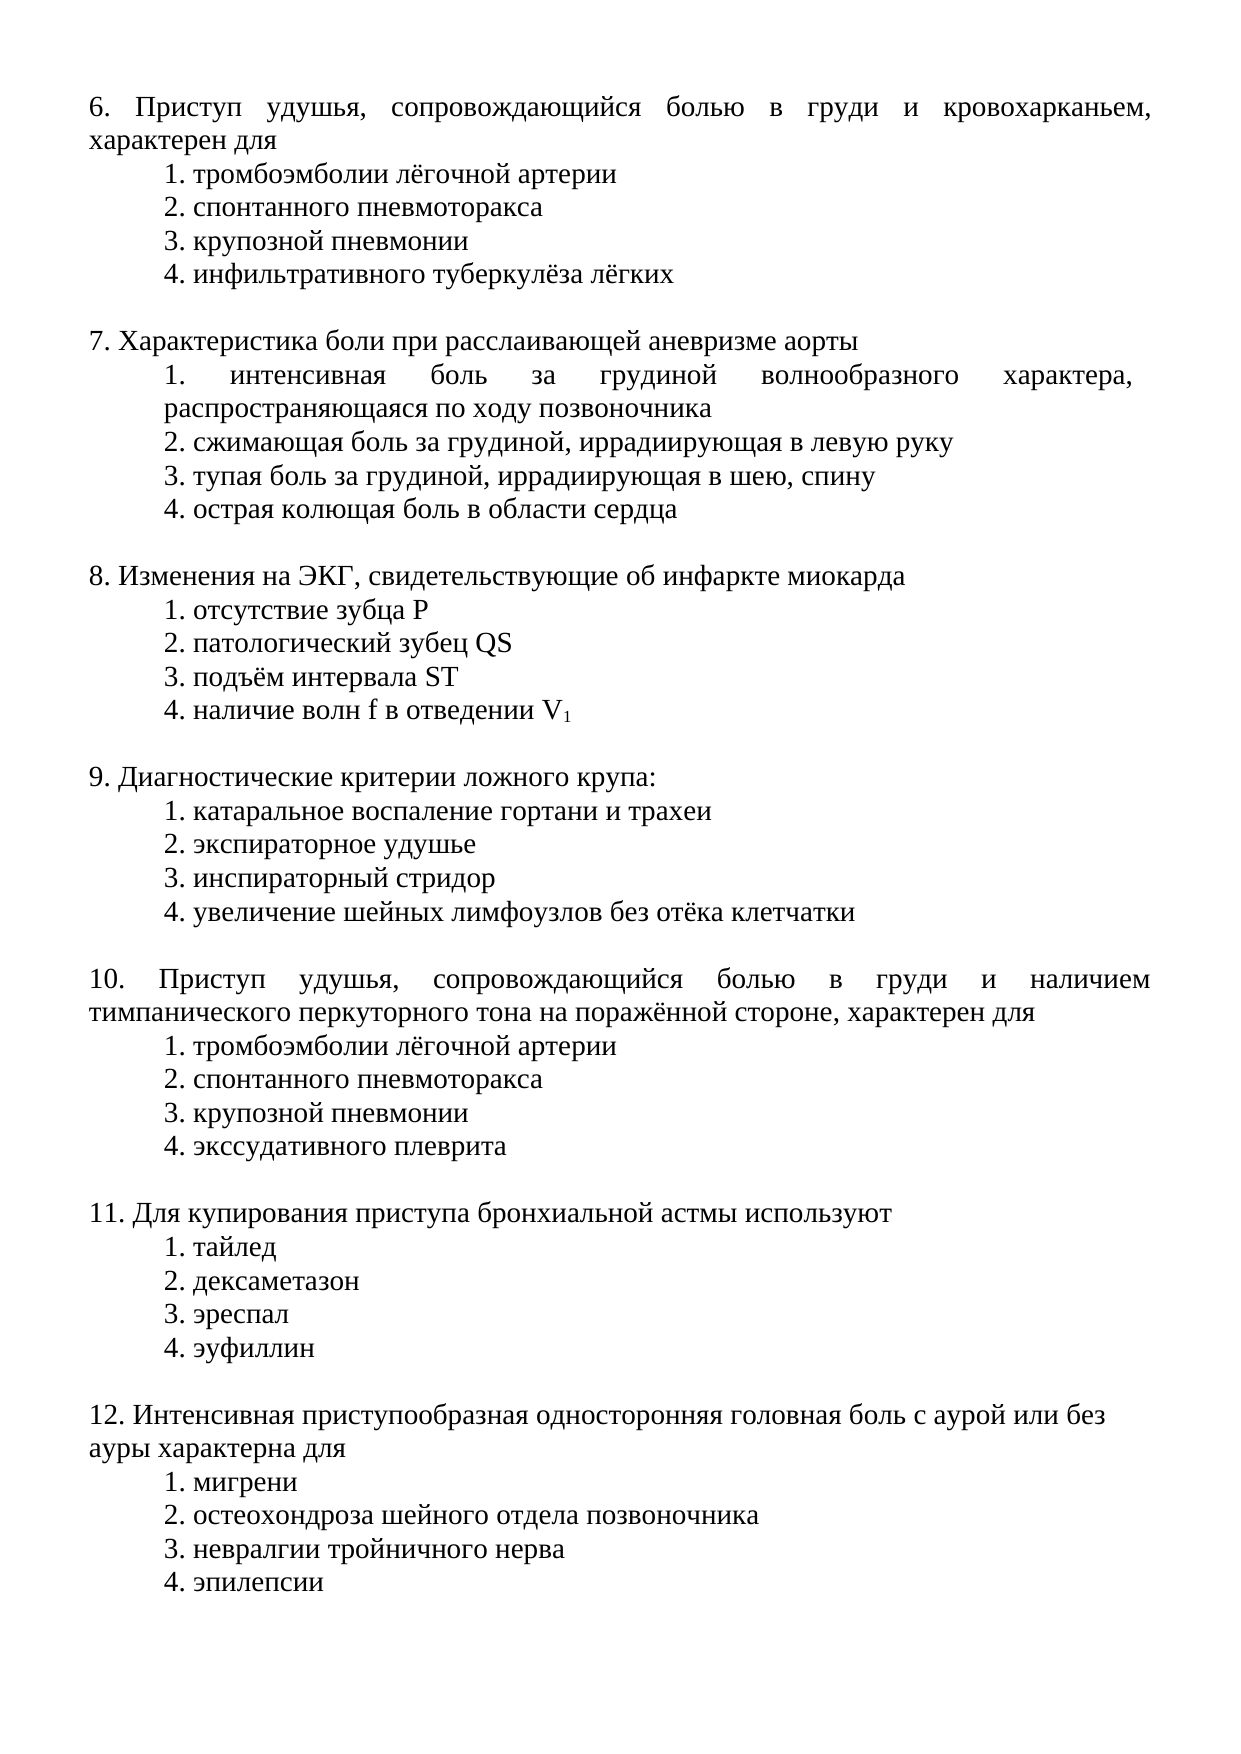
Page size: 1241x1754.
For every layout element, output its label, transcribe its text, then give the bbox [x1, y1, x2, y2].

text 9. Диагностические критерии ложного крупа: [89, 759, 1152, 793]
text 1. интенсивная боль за грудиной волнообразного характера, распространяющаяся по ходу позвоночника [164, 357, 1133, 424]
text 12. Интенсивная приступообразная односторонняя головная боль с аурой или без ауры характерна для [89, 1397, 1152, 1464]
text 1. мигрени [145, 1464, 1152, 1497]
text 3. тупая боль за грудиной, иррадиирующая в шею, спину [89, 458, 1133, 491]
text 6. Приступ удушья, сопровождающийся болью в груди и кровохарканьем, характерен для [89, 89, 1152, 156]
text 4. экссудативного плеврита [145, 1128, 1152, 1162]
text 4. эуфиллин [145, 1330, 1152, 1363]
text 4. острая колющая боль в области сердца [89, 491, 1133, 525]
text 2. спонтанного пневмоторакса [145, 189, 1152, 223]
text 3. инспираторный стридор [145, 860, 1152, 894]
text 1. катаральное воспаление гортани и трахеи [145, 793, 1152, 827]
text 2. экспираторное удушье [145, 827, 1152, 860]
text 4. эпилепсии [145, 1564, 1152, 1598]
text 2. дексаметазон [145, 1263, 1152, 1296]
text 8. Изменения на ЭКГ, свидетельствующие об инфаркте миокарда [89, 558, 1204, 592]
text 3. крупозной пневмонии [145, 223, 1152, 256]
text 2. спонтанного пневмоторакса [145, 1061, 1152, 1095]
text 7. Характеристика боли при расслаивающей аневризме аорты [89, 323, 1204, 357]
text 11. Для купирования приступа бронхиальной астмы используют [89, 1196, 1152, 1229]
text 1. тромбоэмболии лёгочной артерии [145, 156, 1152, 189]
text 2. патологический зубец QS [89, 625, 1204, 659]
text 3. эреспал [145, 1296, 1152, 1330]
text 2. остеохондроза шейного отдела позвоночника [145, 1497, 1152, 1531]
text 1. тромбоэмболии лёгочной артерии [145, 1028, 1152, 1061]
text 1. тайлед [145, 1229, 1152, 1263]
text 3. подъём интервала ST [89, 659, 1204, 692]
text 10. Приступ удушья, сопровождающийся болью в груди и наличием тимпанического перкуторного тона на поражённой стороне, характерен для [89, 961, 1152, 1028]
text 4. увеличение шейных лимфоузлов без отёка клетчатки [145, 894, 1152, 927]
text 1. отсутствие зубца Р [89, 592, 1204, 625]
text 4. инфильтративного туберкулёза лёгких [145, 256, 1152, 290]
text 2. сжимающая боль за грудиной, иррадиирующая в левую руку [89, 424, 1133, 458]
text 3. крупозной пневмонии [145, 1095, 1152, 1128]
text 4. наличие волн f в отведении V1 [89, 692, 1204, 726]
text 3. невралгии тройничного нерва [145, 1531, 1152, 1564]
